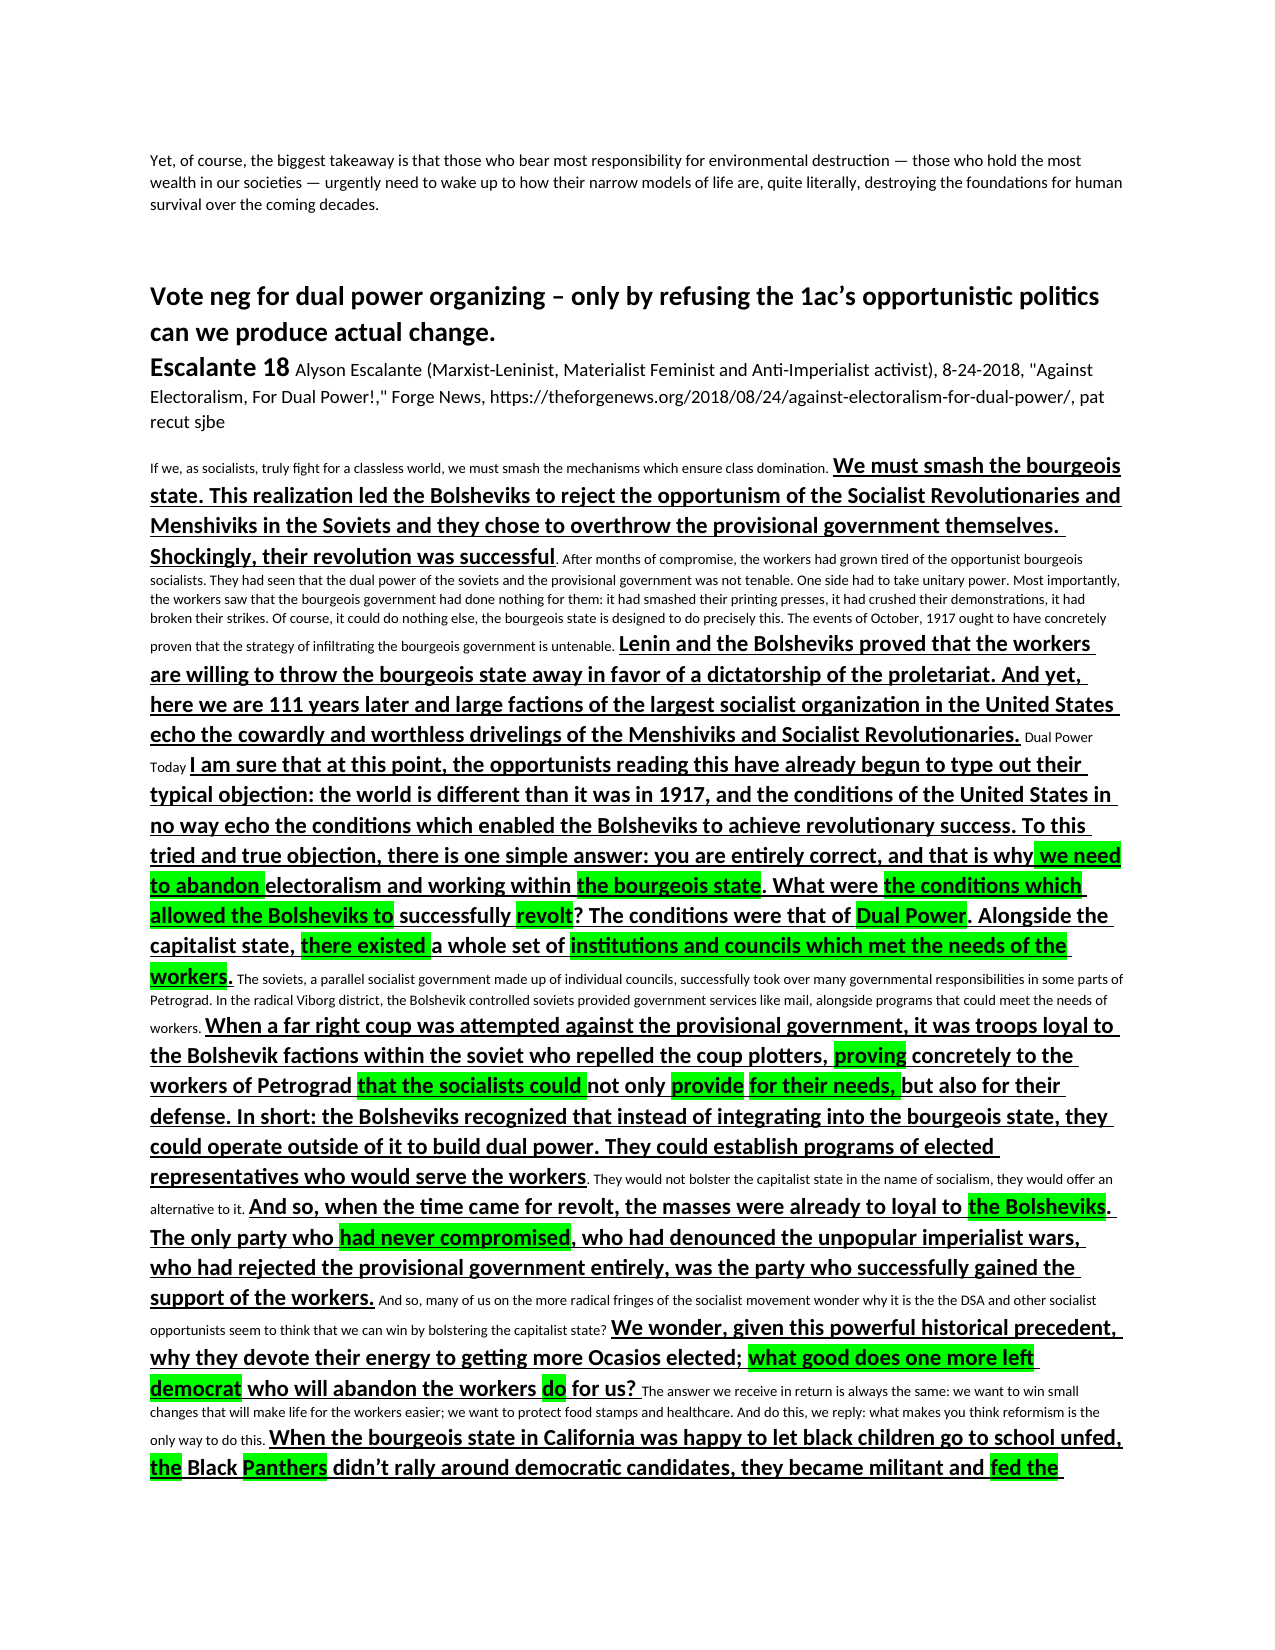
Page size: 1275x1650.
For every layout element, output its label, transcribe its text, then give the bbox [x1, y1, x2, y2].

subtitle Vote neg for dual power organizing – only by refusing the 1ac’s opportunistic politics can we produce actual change. [150, 279, 1125, 348]
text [150, 451, 1125, 1481]
text Escalante 18 Alyson Escalante (Marxist-Leninist, Materialist Feminist and Anti-Imperialist activist), 8-24-2018, "Against Electoralism, For Dual Power!," Forge News, https://theforgenews.org/2018/08/24/against-electoralism-for-dual-power/, pat recut sjbe [150, 350, 1125, 433]
text Yet, of course, the biggest takeaway is that those who bear most responsibility for environmental destruction — those who hold the most wealth in our societies — urgently need to wake up to how their narrow models of life are, quite literally, destroying the foundations for human survival over the coming decades. [150, 150, 1125, 214]
